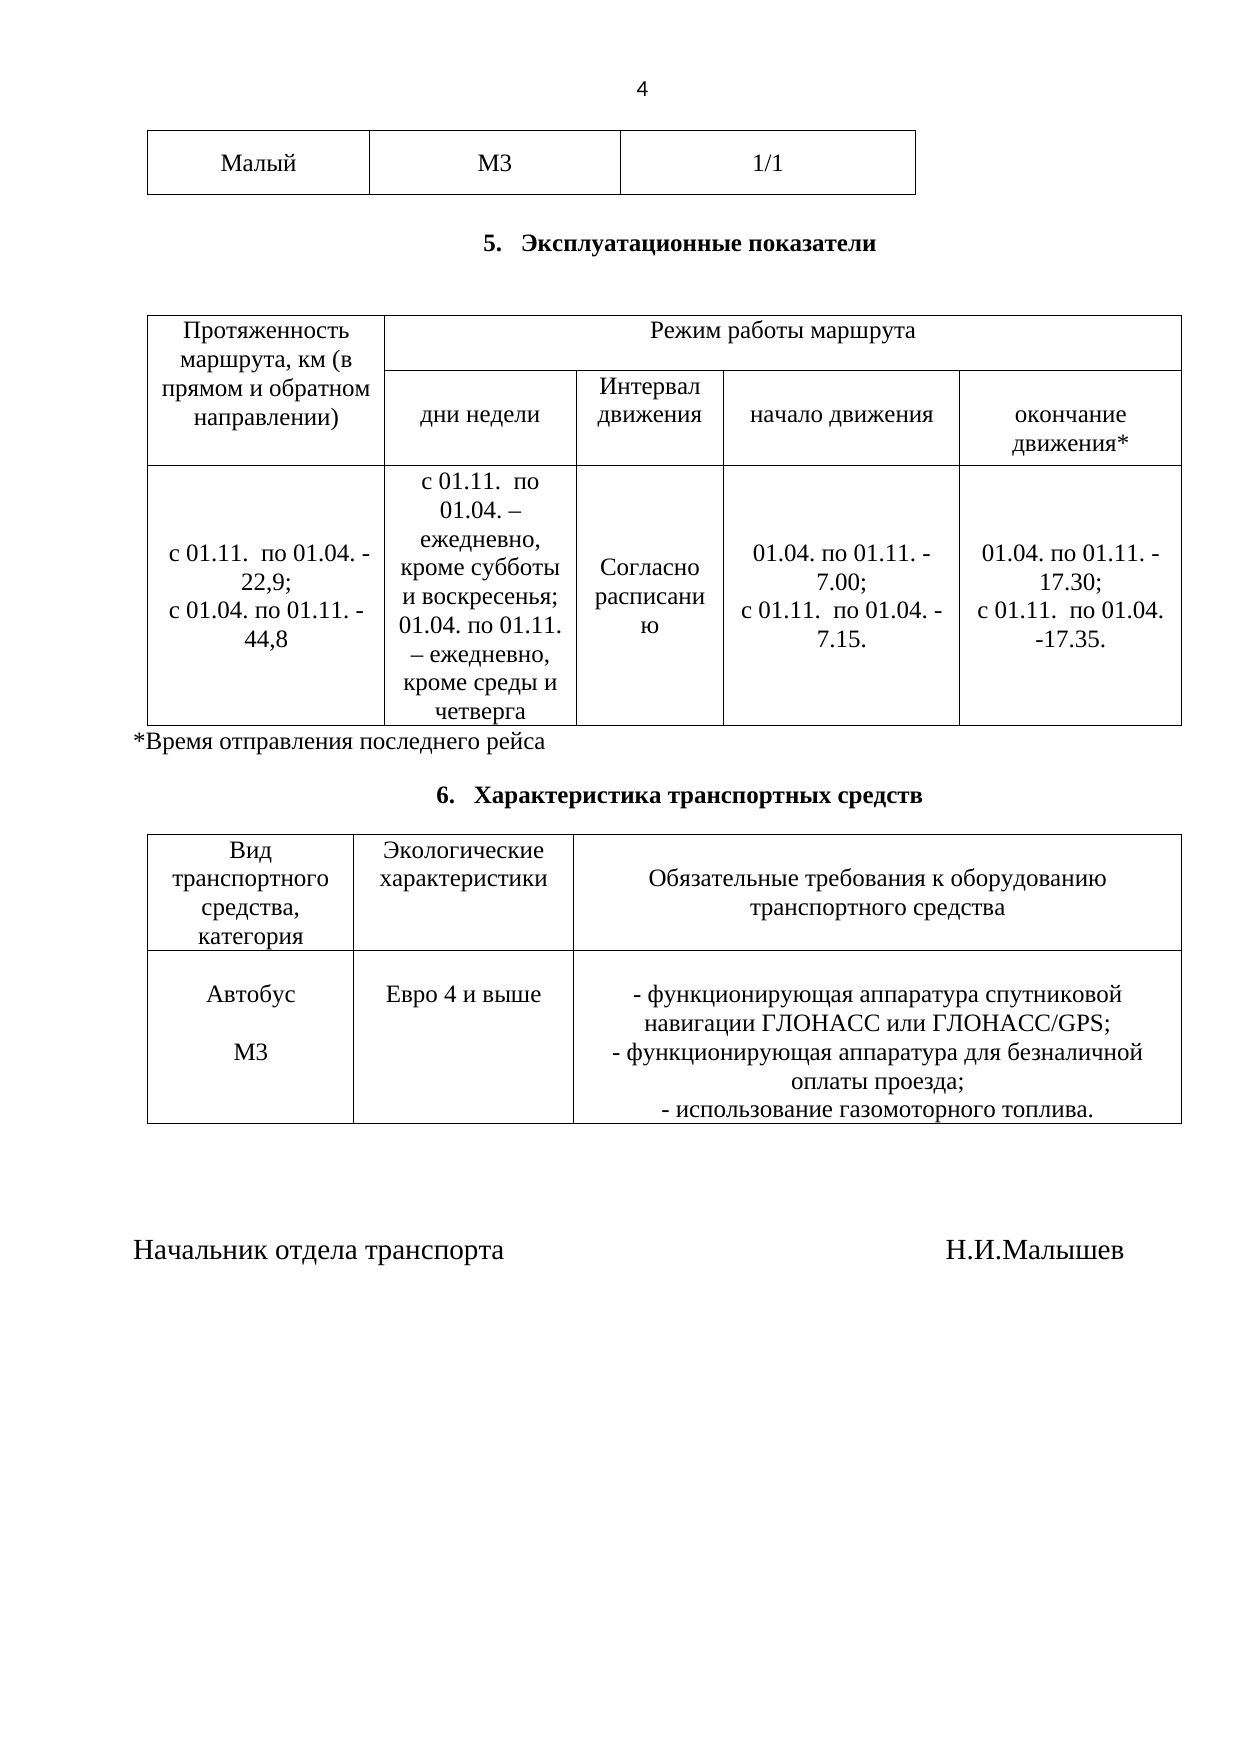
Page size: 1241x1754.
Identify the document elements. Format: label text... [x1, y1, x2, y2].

table_cell с 01.11. по 01.04. –ежедневно, кроме субботы и воскресенья; 01.04. по 01.11. – ежедневно, кроме среды и четверга [385, 466, 576, 725]
table_cell 01.04. по 01.11. -17.30; с 01.11. по 01.04. -17.35. [960, 466, 1181, 725]
table_cell Согласно расписанию [577, 466, 723, 725]
table_cell Евро 4 и выше [354, 951, 573, 1123]
table_cell Интервал движения [577, 371, 723, 465]
table_header Экологические характеристики [354, 835, 573, 950]
table_cell М3 [370, 131, 620, 194]
table_cell с 01.11. по 01.04. - 22,9; с 01.04. по 01.11. - 44,8 [148, 466, 384, 725]
text *Время отправления последнего рейса [133, 726, 1152, 755]
table_cell Автобус М3 [148, 951, 353, 1123]
table_cell - функционирующая аппаратура спутниковой навигации ГЛОНАСС или ГЛОНАСС/GPS; - функционирующая аппаратура для безналичной оплаты проезда; - использование газомоторного топлива. [574, 951, 1181, 1123]
table_header Протяженность маршрута, км (в прямом и обратном направлении) [148, 316, 384, 465]
table_header Обязательные требования к оборудованию транспортного средства [574, 835, 1181, 950]
table_cell 01.04. по 01.11. -7.00; с 01.11. по 01.04. -7.15. [724, 466, 959, 725]
table_cell Малый [148, 131, 369, 194]
table_cell 1/1 [621, 131, 915, 194]
text Начальник отдела транспорта Н.И.Малышев [133, 1232, 1152, 1266]
list Эксплуатационные показатели [208, 228, 1152, 256]
table_cell окончание движения* [960, 371, 1181, 465]
table_cell начало движения [724, 371, 959, 465]
table_header Режим работы маршрута [385, 316, 1181, 370]
table_header Вид транспортного средства, категория [148, 835, 353, 950]
table_cell дни недели [385, 371, 576, 465]
list Характеристика транспортных средств [208, 780, 1152, 808]
